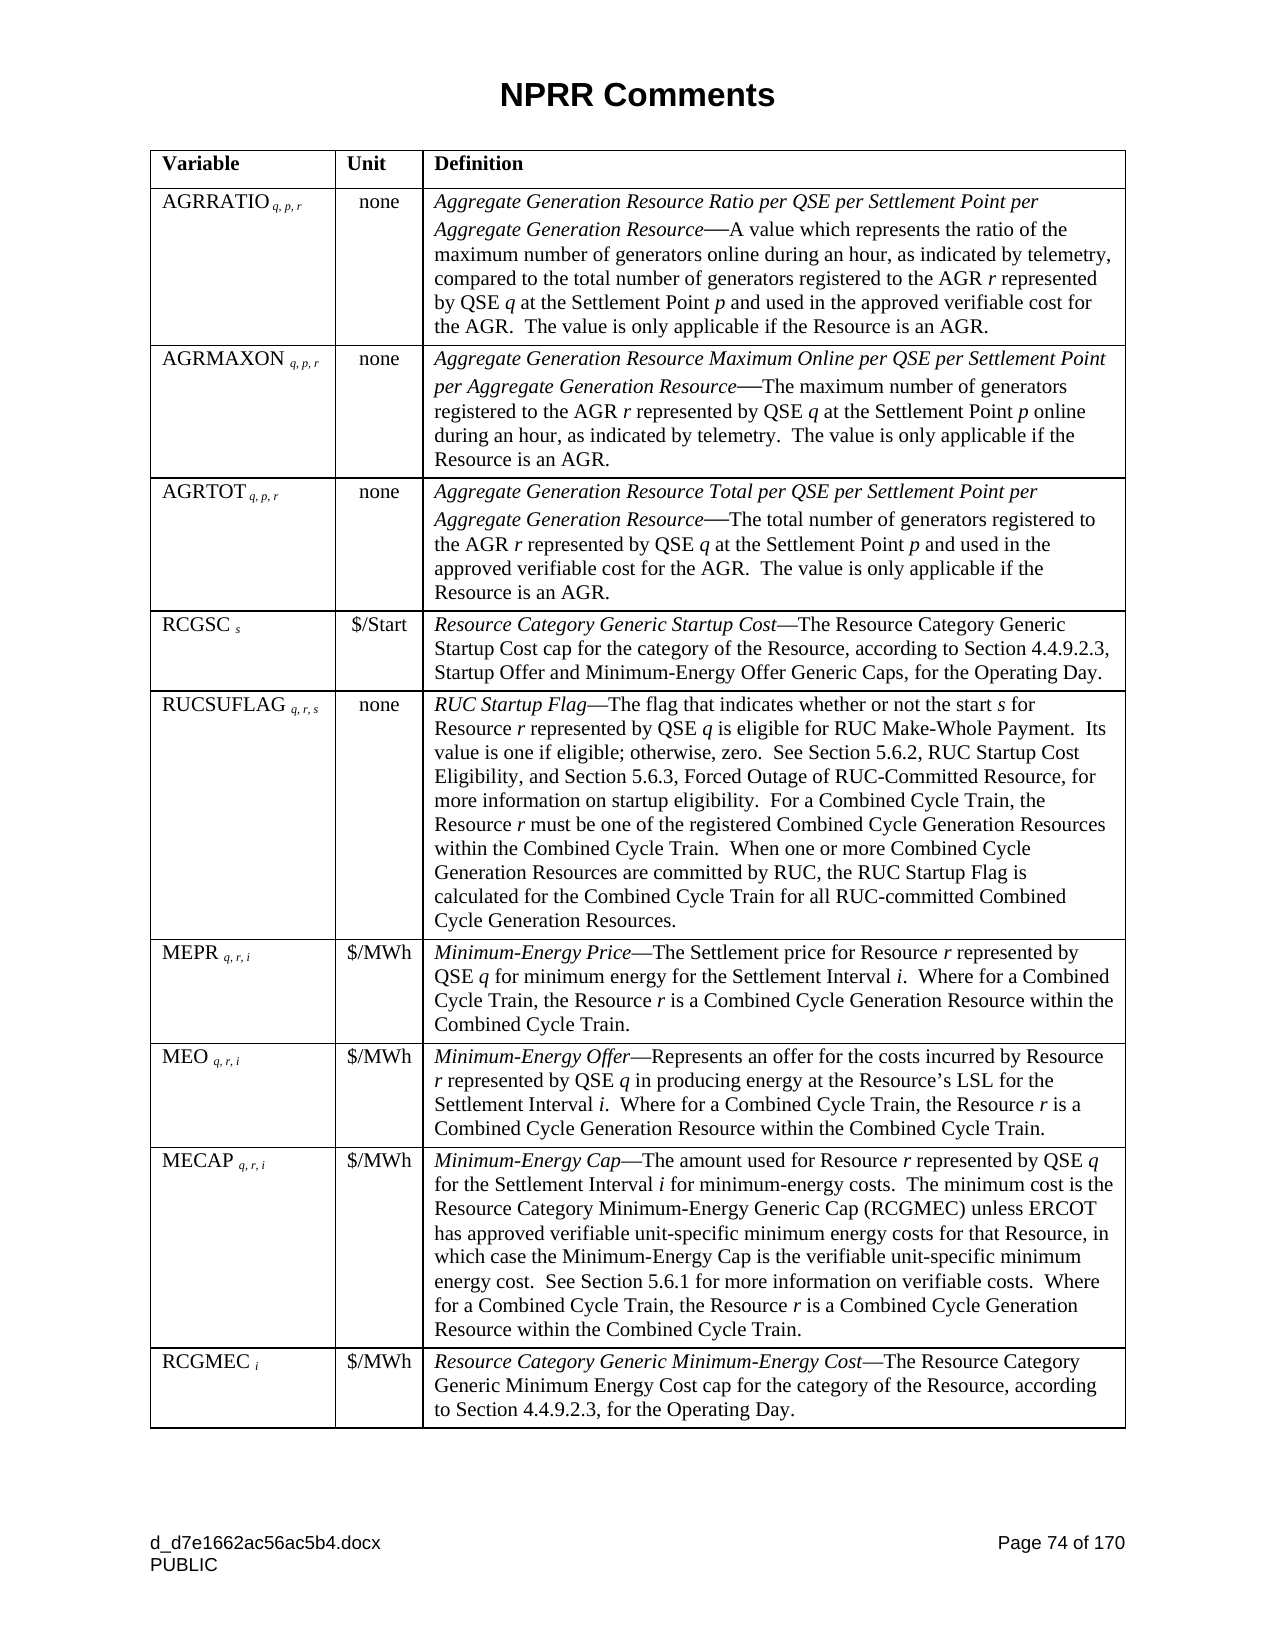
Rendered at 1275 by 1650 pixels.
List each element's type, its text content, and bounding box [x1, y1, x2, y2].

table_cell $/MWh [336, 940, 422, 1043]
table_header Definition [424, 151, 1125, 188]
table_cell Aggregate Generation Resource Maximum Online per QSE per Settlement Point per Aggregate Generation Resource—The maximum number of generators registered to the AGR r represented by QSE q at the Settlement Point p online during an hour, as indicated by telemetry. The value is only applicable if the Resource is an AGR. [424, 346, 1125, 477]
table_cell $/MWh [336, 1148, 422, 1347]
table_cell MEPR q, r, i [151, 940, 335, 1043]
table_cell none [336, 189, 422, 344]
table_cell RUC Startup Flag—The flag that indicates whether or not the start s for Resource r represented by QSE q is eligible for RUC Make-Whole Payment. Its value is one if eligible; otherwise, zero. See Section 5.6.2, RUC Startup Cost Eligibility, and Section 5.6.3, Forced Outage of RUC-Committed Resource, for more information on startup eligibility. For a Combined Cycle Train, the Resource r must be one of the registered Combined Cycle Generation Resources within the Combined Cycle Train. When one or more Combined Cycle Generation Resources are committed by RUC, the RUC Startup Flag is calculated for the Combined Cycle Train for all RUC-committed Combined Cycle Generation Resources. [424, 692, 1125, 938]
table_cell $/MWh [336, 1349, 422, 1427]
table_cell none [336, 479, 422, 610]
table_cell MEO q, r, i [151, 1044, 335, 1147]
table_cell Resource Category Generic Startup Cost—The Resource Category Generic Startup Cost cap for the category of the Resource, according to Section 4.4.9.2.3, Startup Offer and Minimum-Energy Offer Generic Caps, for the Operating Day. [424, 612, 1125, 690]
table_cell $/MWh [336, 1044, 422, 1147]
table_cell AGRMAXON q, p, r [151, 346, 335, 477]
table_cell RUCSUFLAG q, r, s [151, 692, 335, 938]
table_cell Minimum-Energy Offer—Represents an offer for the costs incurred by Resource r represented by QSE q in producing energy at the Resource’s LSL for the Settlement Interval i. Where for a Combined Cycle Train, the Resource r is a Combined Cycle Generation Resource within the Combined Cycle Train. [424, 1044, 1125, 1147]
table_cell none [336, 692, 422, 938]
table_cell Minimum-Energy Price—The Settlement price for Resource r represented by QSE q for minimum energy for the Settlement Interval i. Where for a Combined Cycle Train, the Resource r is a Combined Cycle Generation Resource within the Combined Cycle Train. [424, 940, 1125, 1043]
table_cell none [336, 346, 422, 477]
table_cell Aggregate Generation Resource Ratio per QSE per Settlement Point per Aggregate Generation Resource—A value which represents the ratio of the maximum number of generators online during an hour, as indicated by telemetry, compared to the total number of generators registered to the AGR r represented by QSE q at the Settlement Point p and used in the approved verifiable cost for the AGR. The value is only applicable if the Resource is an AGR. [424, 189, 1125, 344]
table_cell MECAP q, r, i [151, 1148, 335, 1347]
table_cell Resource Category Generic Minimum-Energy Cost—The Resource Category Generic Minimum Energy Cost cap for the category of the Resource, according to Section 4.4.9.2.3, for the Operating Day. [424, 1349, 1125, 1427]
table_header Unit [336, 151, 422, 188]
table_cell AGRTOT q, p, r [151, 479, 335, 610]
table_cell Aggregate Generation Resource Total per QSE per Settlement Point per Aggregate Generation Resource—The total number of generators registered to the AGR r represented by QSE q at the Settlement Point p and used in the approved verifiable cost for the AGR. The value is only applicable if the Resource is an AGR. [424, 479, 1125, 610]
table_cell $/Start [336, 612, 422, 690]
table_cell RCGMEC i [151, 1349, 335, 1427]
table_cell AGRRATIO q, p, r [151, 189, 335, 344]
table_cell Minimum-Energy Cap—The amount used for Resource r represented by QSE q for the Settlement Interval i for minimum-energy costs. The minimum cost is the Resource Category Minimum-Energy Generic Cap (RCGMEC) unless ERCOT has approved verifiable unit-specific minimum energy costs for that Resource, in which case the Minimum-Energy Cap is the verifiable unit-specific minimum energy cost. See Section 5.6.1 for more information on verifiable costs. Where for a Combined Cycle Train, the Resource r is a Combined Cycle Generation Resource within the Combined Cycle Train. [424, 1148, 1125, 1347]
table_cell RCGSC s [151, 612, 335, 690]
table_header Variable [151, 151, 335, 188]
